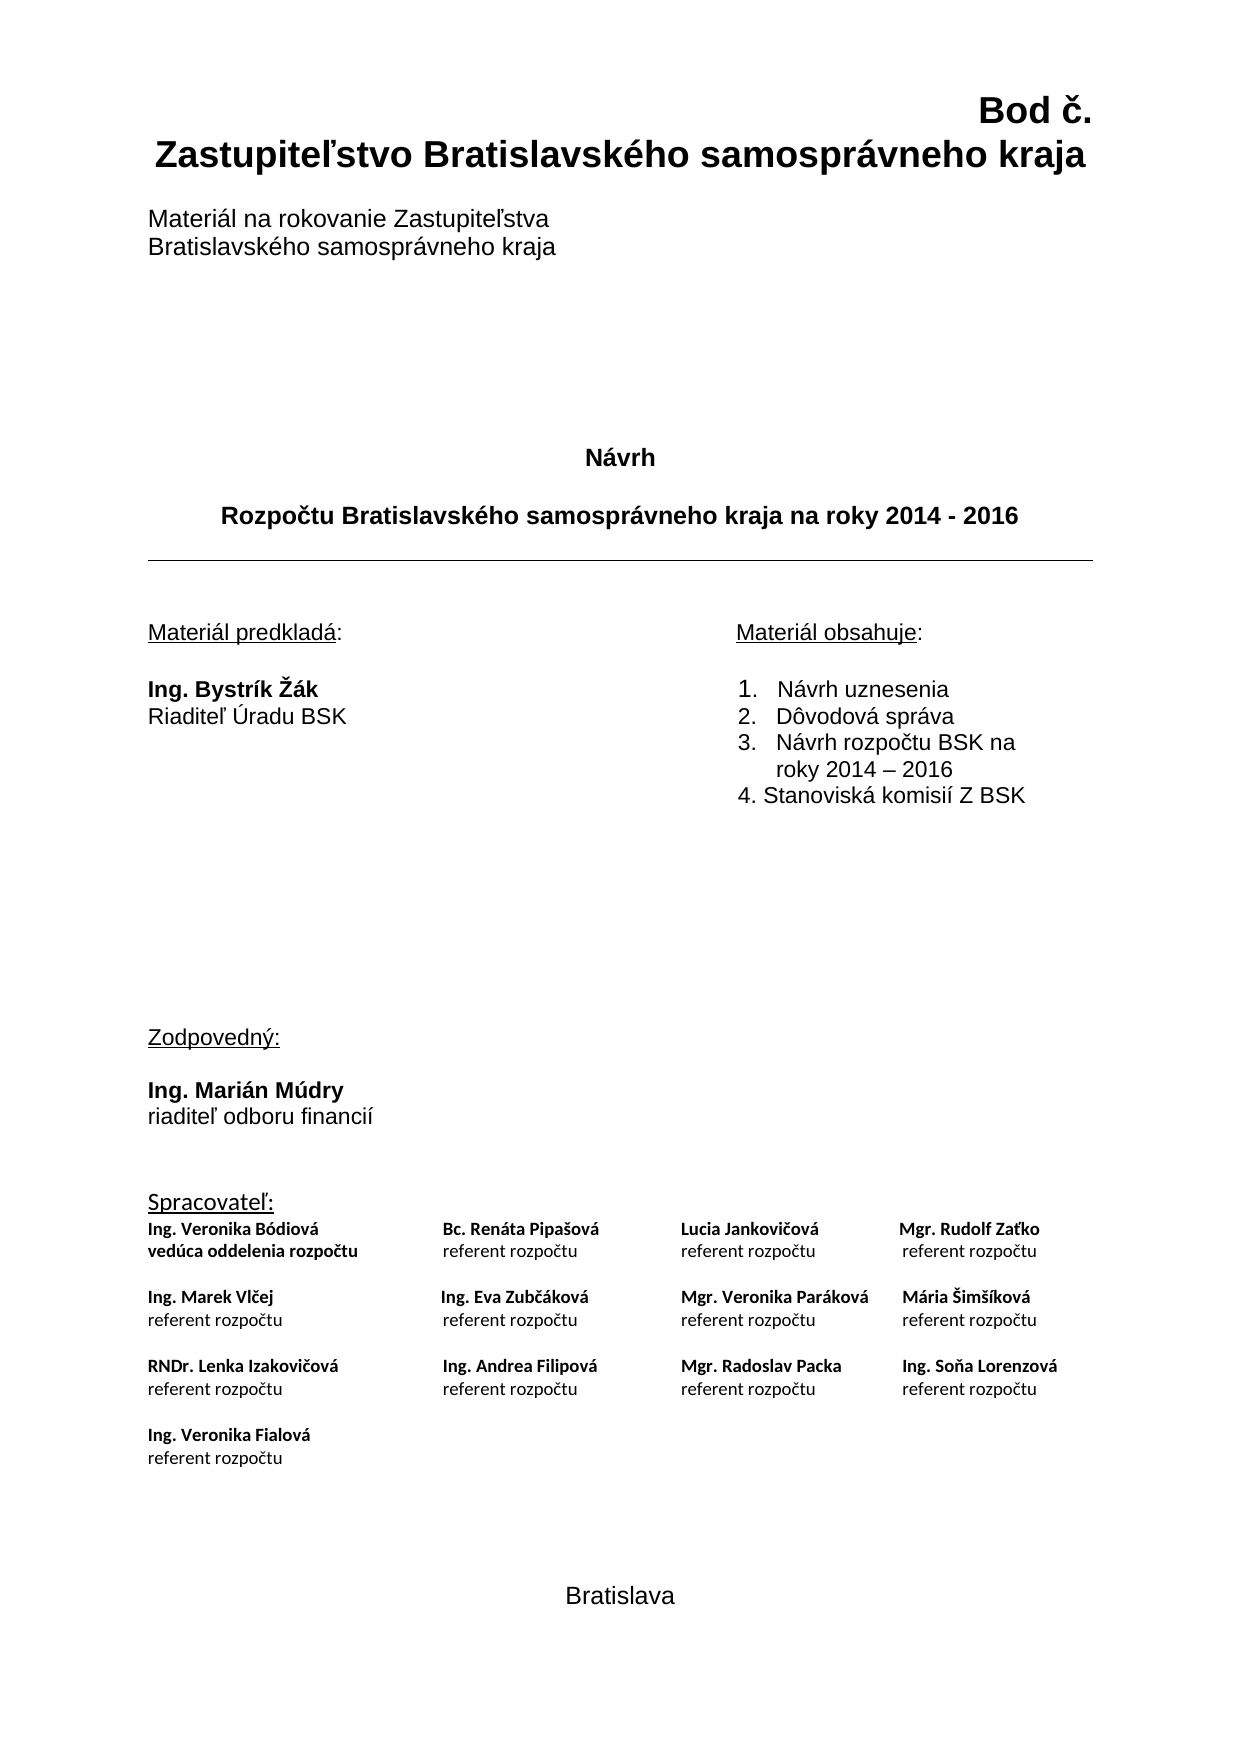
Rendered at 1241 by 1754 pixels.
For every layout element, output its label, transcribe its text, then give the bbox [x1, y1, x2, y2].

text Ing. Marián Múdry [148, 1077, 1093, 1103]
text Rozpočtu Bratislavského samosprávneho kraja na roky 2014 - 2016 [148, 501, 1093, 529]
text RNDr. Lenka Izakovičová Ing. Andrea Filipová Mgr. Radoslav Packa Ing. Soňa Lorenzová [148, 1354, 1093, 1377]
text Ing. Veronika Bódiová Bc. Renáta Pipašová Lucia Jankovičová Mgr. Rudolf Zaťko [148, 1217, 1093, 1239]
text roky 2014 – 2016 [213, 756, 1093, 782]
text Bratislava [148, 1581, 1093, 1610]
text Ing. Marek Vlčej Ing. Eva Zubčáková Mgr. Veronika Paráková Mária Šimšíková [148, 1285, 1093, 1308]
text Návrh [148, 443, 1093, 472]
text Ing. Veronika Fialová [148, 1423, 1093, 1446]
text Riaditeľ Úradu BSK 2. Dôvodová správa [148, 703, 1093, 729]
text Bratislavského samosprávneho kraja [148, 232, 1093, 261]
text Materiál na rokovanie Zastupiteľstva [148, 204, 1093, 232]
text 4. Stanoviská komisií Z BSK [213, 782, 1093, 808]
text referent rozpočtu [148, 1446, 1093, 1469]
text 3. Návrh rozpočtu BSK na [213, 729, 1093, 756]
text Zodpovedný: [148, 1024, 1093, 1050]
text Spracovateľ: [148, 1186, 1093, 1217]
text Ing. Bystrík Žák 1. Návrh uznesenia [148, 674, 1093, 703]
text riaditeľ odboru financií [148, 1103, 1093, 1129]
text Zastupiteľstvo Bratislavského samosprávneho kraja [148, 132, 1093, 175]
text vedúca oddelenia rozpočtu referent rozpočtu referent rozpočtu referent rozpočtu [148, 1239, 1093, 1262]
text referent rozpočtu referent rozpočtu referent rozpočtu referent rozpočtu [148, 1377, 1093, 1400]
text referent rozpočtu referent rozpočtu referent rozpočtu referent rozpočtu [148, 1308, 1093, 1331]
text Materiál predkladá: Materiál obsahuje: [148, 619, 1093, 645]
text Bod č. [148, 89, 1093, 132]
